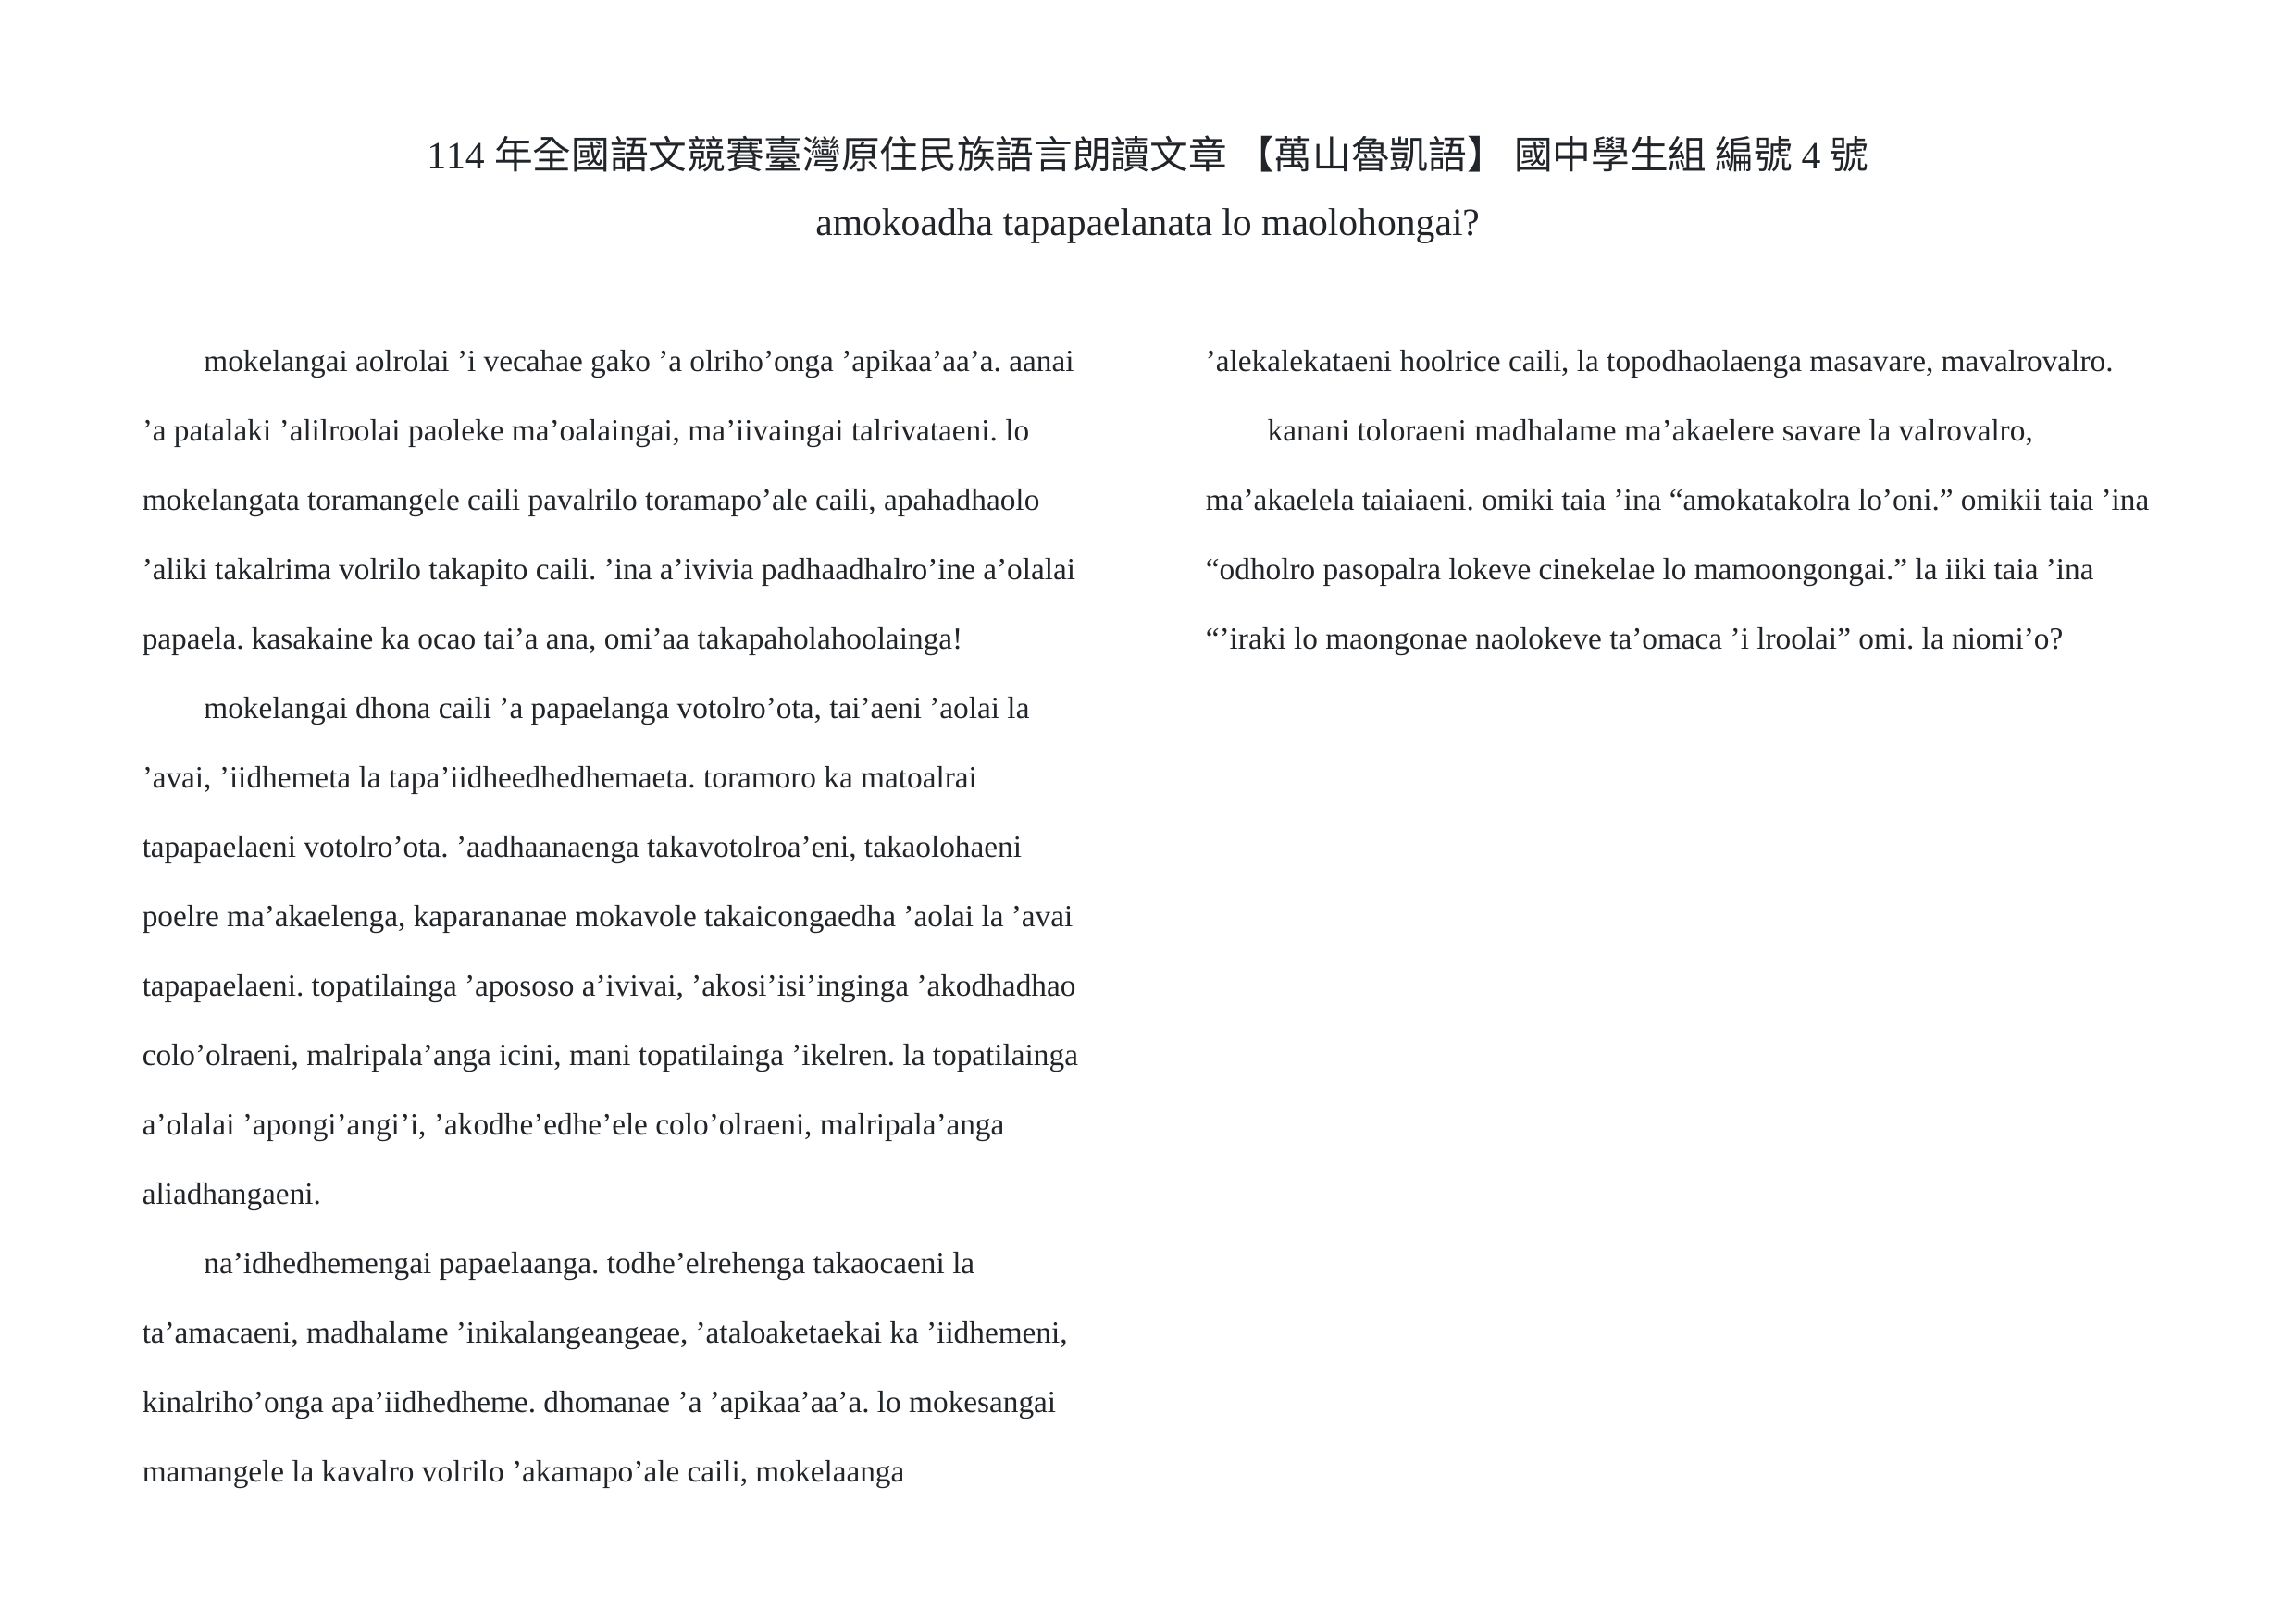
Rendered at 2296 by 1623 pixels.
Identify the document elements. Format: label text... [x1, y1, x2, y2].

text 114 年全國語文競賽臺灣原住民族語言朗讀文章 【萬山魯凱語】 國中學生組 編號 4 號 [142, 118, 2153, 187]
text na’idhedhemengai papaelaanga. todhe’elrehenga takaocaeni la ta’amacaeni, madhalame ’inikalangeangeae, ’ataloaketaekai ka ’iidhemeni, kinalriho’onga apa’iidhedheme. dhomanae ’a ’apikaa’aa’a. lo mokesangai mamangele la kavalro volrilo ’akamapo’ale caili, mokelaanga ’alekalekataeni hoolrice caili, la topodhaolaenga masavare, mavalrovalro. [142, 1228, 1090, 1505]
text kanani toloraeni madhalame ma’akaelere savare la valrovalro, ma’akaelela taiaiaeni. omiki taia ’ina “amokatakolra lo’oni.” omikii taia ’ina “odholro pasopalra lokeve cinekelae lo mamoongongai.” la iiki taia ’ina “’iraki lo maongonae naolokeve ta’omaca ’i lroolai” omi. la niomi’o? [1206, 395, 2153, 673]
text amokoadha tapapaelanata lo maolohongai? [142, 187, 2153, 256]
text na’idhedhemengai papaelaanga. todhe’elrehenga takaocaeni la ta’amacaeni, madhalame ’inikalangeangeae, ’ataloaketaekai ka ’iidhemeni, kinalriho’onga apa’iidhedheme. dhomanae ’a ’apikaa’aa’a. lo mokesangai mamangele la kavalro volrilo ’akamapo’ale caili, mokelaanga ’alekalekataeni hoolrice caili, la topodhaolaenga masavare, mavalrovalro. [1206, 326, 2153, 395]
text mokelangai aolrolai ’i vecahae gako ’a olriho’onga ’apikaa’aa’a. aanai ’a patalaki ’alilroolai paoleke ma’oalaingai, ma’iivaingai talrivataeni. lo mokelangata toramangele caili pavalrilo toramapo’ale caili, apahadhaolo ’aliki takalrima volrilo takapito caili. ’ina a’ivivia padhaadhalro’ine a’olalai papaela. kasakaine ka ocao tai’a ana, omi’aa takapaholahoolainga! [142, 326, 1090, 673]
text mokelangai dhona caili ’a papaelanga votolro’ota, tai’aeni ’aolai la ’avai, ’iidhemeta la tapa’iidheedhedhemaeta. toramoro ka matoalrai tapapaelaeni votolro’ota. ’aadhaanaenga takavotolroa’eni, takaolohaeni poelre ma’akaelenga, kaparananae mokavole takaicongaedha ’aolai la ’avai tapapaelaeni. topatilainga ’apososo a’ivivai, ’akosi’isi’inginga ’akodhadhao colo’olraeni, malripala’anga icini, mani topatilainga ’ikelren. la topatilainga a’olalai ’apongi’angi’i, ’akodhe’edhe’ele colo’olraeni, malripala’anga aliadhangaeni. [142, 673, 1090, 1228]
